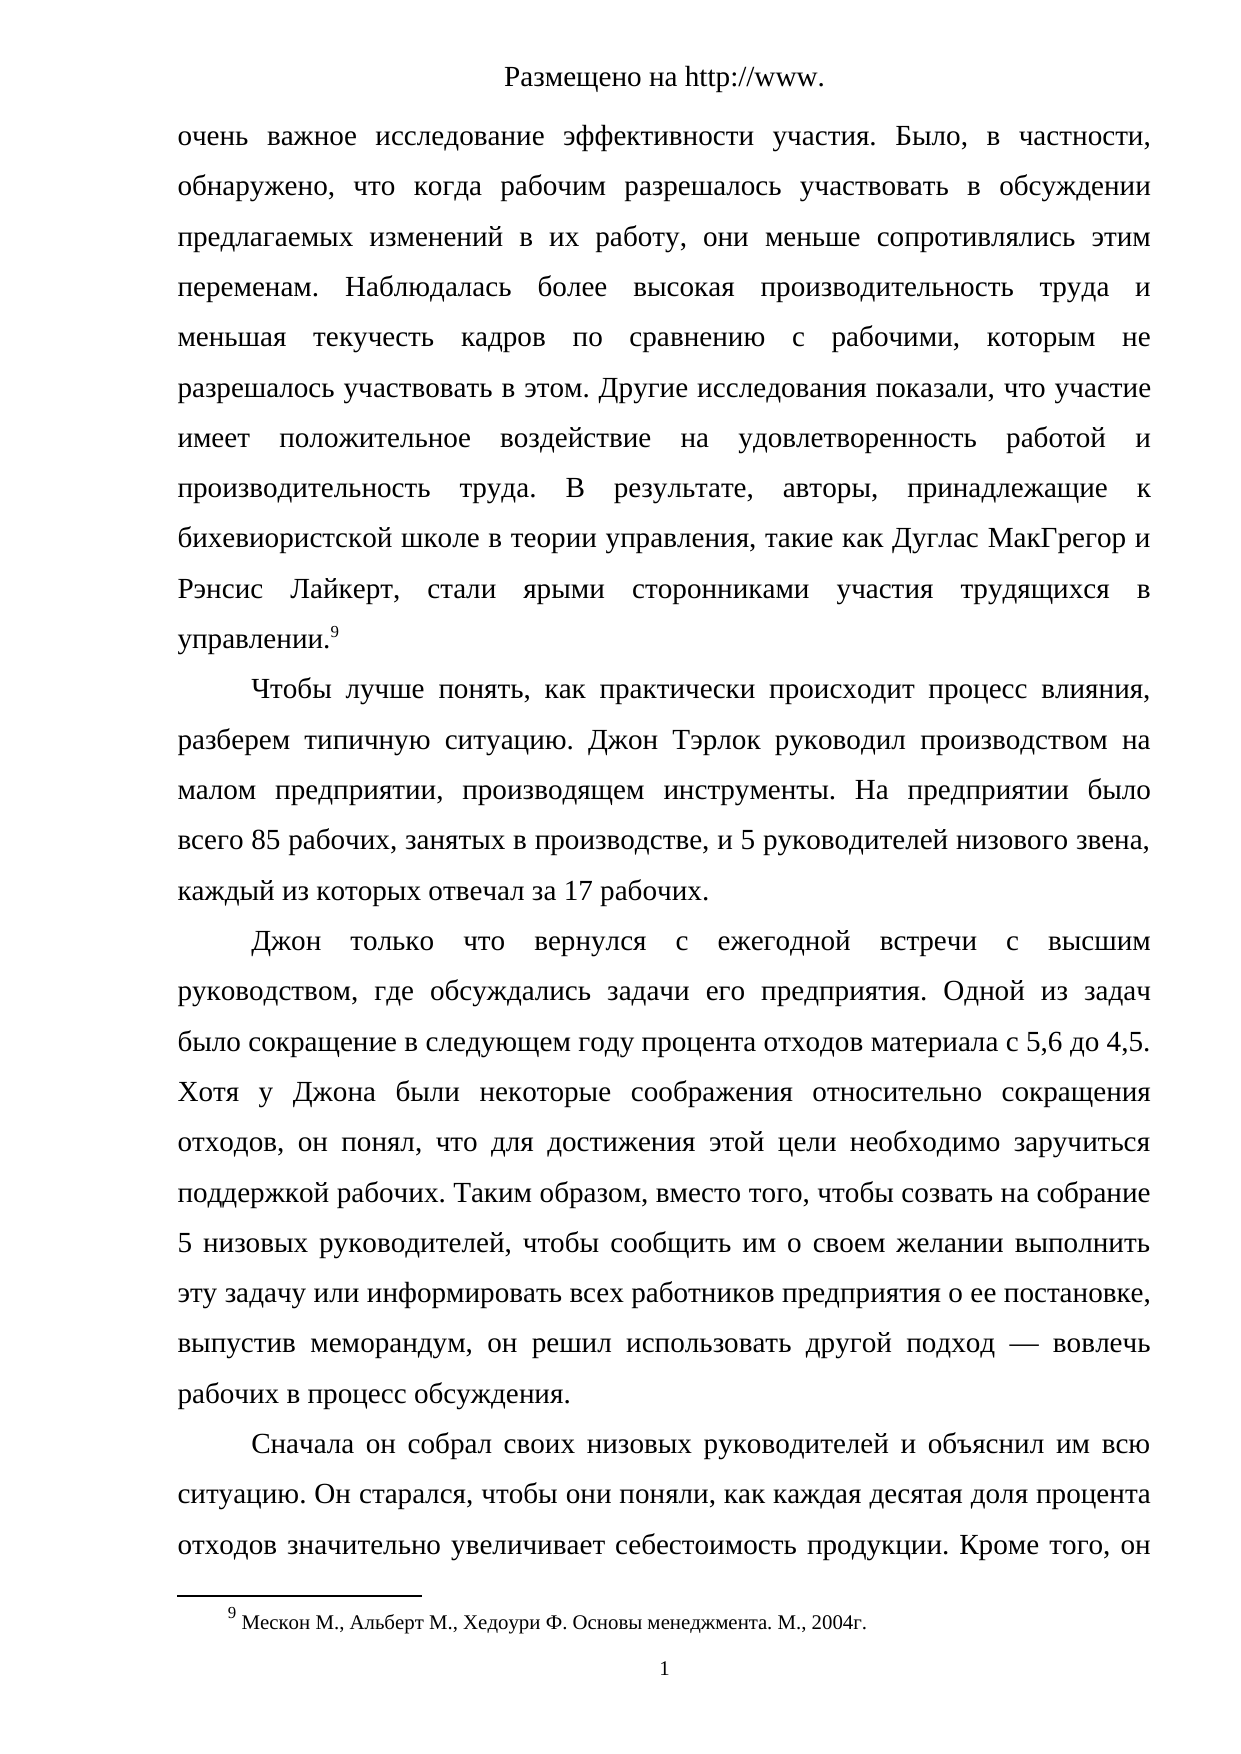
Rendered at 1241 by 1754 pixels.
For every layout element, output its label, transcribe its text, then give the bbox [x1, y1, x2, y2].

text Джон только что вернулся с ежегодной встречи с высшим руководством, где обсуждались задачи его предприятия. Одной из задач было сокращение в следующем году процента отходов материала с 5,6 до 4,5. Хотя у Джона были некоторые соображения относительно сокращения отходов, он понял, что для достижения этой цели необходимо заручиться поддержкой рабочих. Таким образом, вместо того, чтобы созвать на собрание 5 низовых руководителей, чтобы сообщить им о своем желании выполнить эту задачу или информировать всех работников предприятия о ее постановке, выпустив меморандум, он решил использовать другой подход — вовлечь рабочих в процесс обсуждения. [177, 923, 1152, 1409]
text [177, 118, 1152, 655]
text Чтобы лучше понять, как практически происходит процесс влияния, разберем типичную ситуацию. Джон Тэрлок руководил производством на малом предприятии, производящем инструменты. На предприятии было всего 85 рабочих, занятых в производстве, и 5 руководителей низового звена, каждый из которых отвечал за 17 рабочих. [177, 672, 1152, 906]
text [177, 1426, 1152, 1560]
